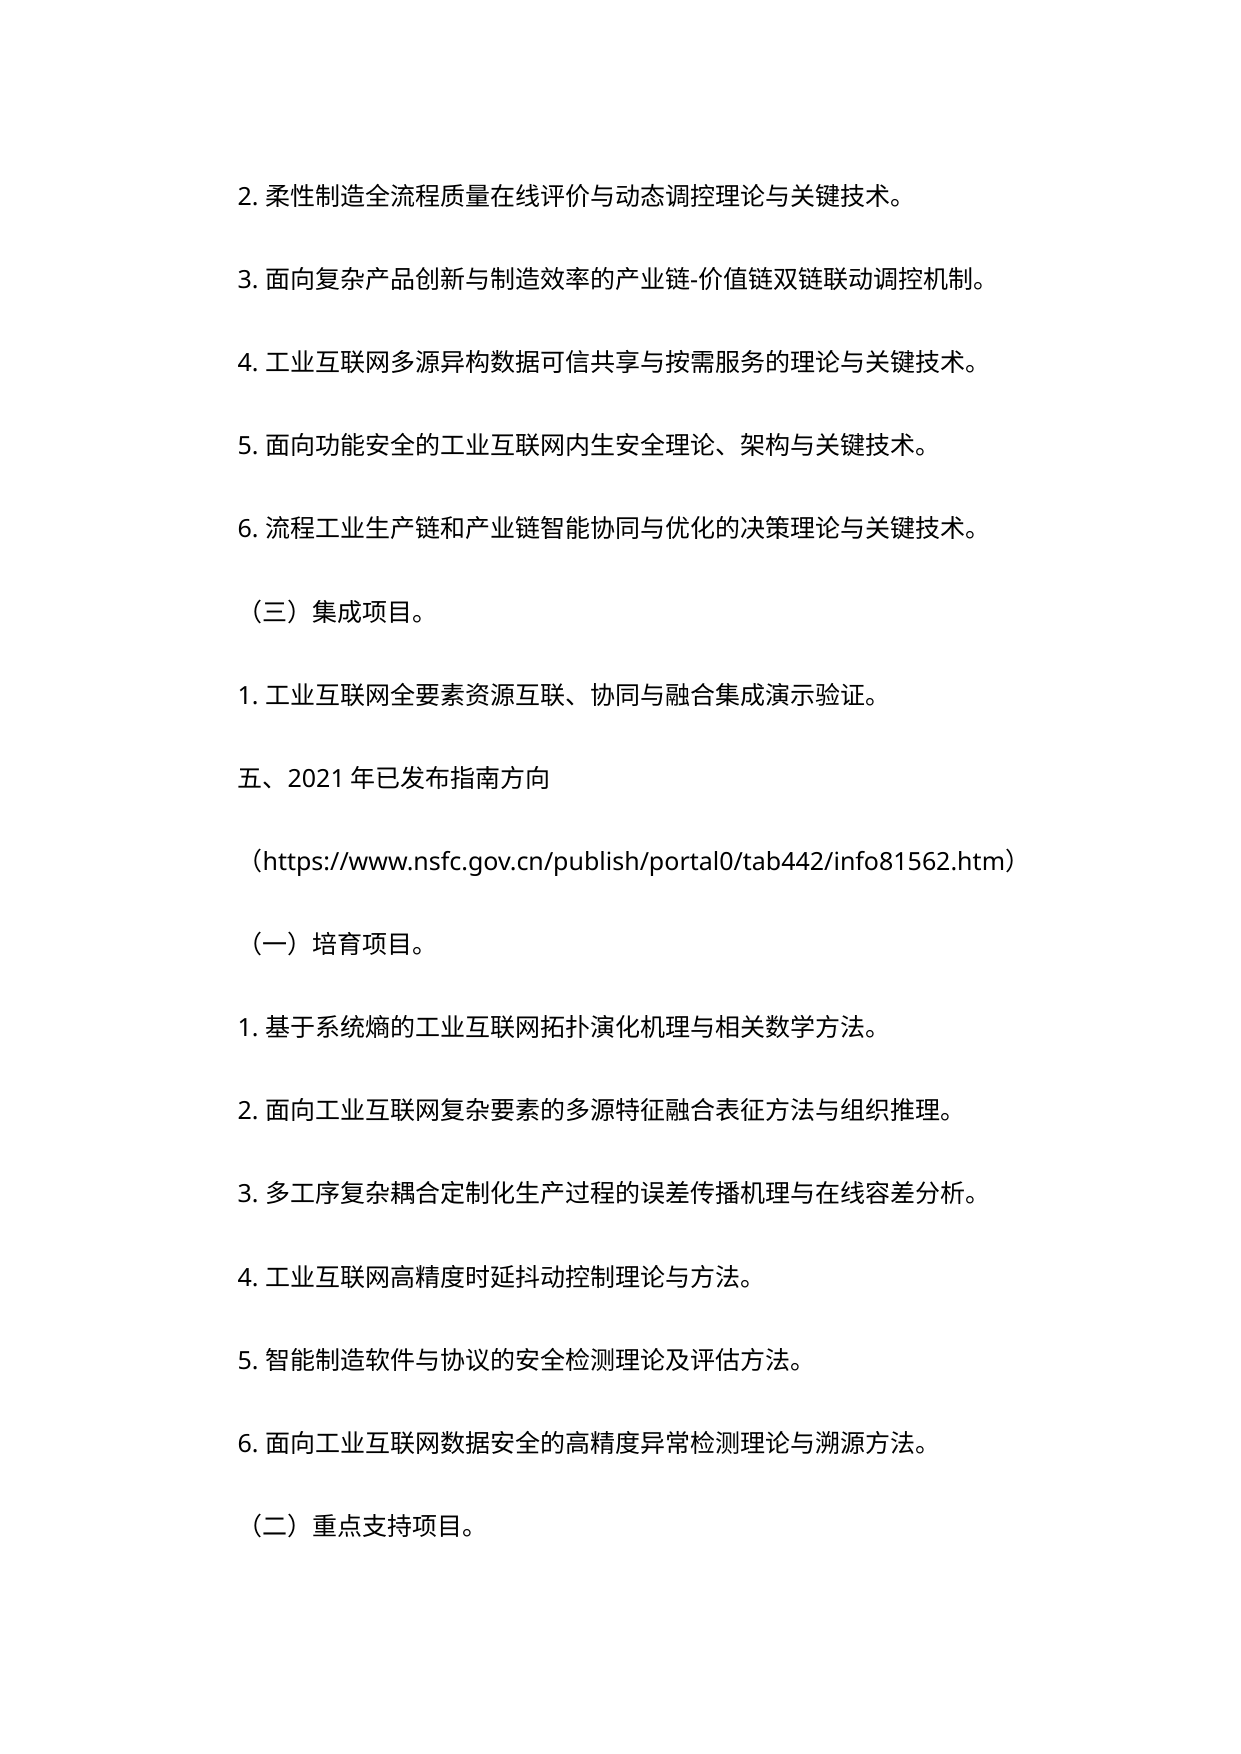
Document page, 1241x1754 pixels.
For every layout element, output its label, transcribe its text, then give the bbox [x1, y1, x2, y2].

text 5. 智能制造软件与协议的安全检测理论及评估方法。 [187, 1326, 1053, 1391]
text 6. 流程工业生产链和产业链智能协同与优化的决策理论与关键技术。 [187, 494, 1053, 559]
text 3. 面向复杂产品创新与制造效率的产业链-价值链双链联动调控机制。 [187, 245, 1053, 310]
text 5. 面向功能安全的工业互联网内生安全理论、架构与关键技术。 [187, 411, 1053, 476]
text 五、2021年已发布指南方向 [187, 744, 1053, 809]
text （一）培育项目。 [187, 910, 1053, 975]
text 6. 面向工业互联网数据安全的高精度异常检测理论与溯源方法。 [187, 1409, 1053, 1474]
text 1. 工业互联网全要素资源互联、协同与融合集成演示验证。 [187, 661, 1053, 726]
text 4. 工业互联网高精度时延抖动控制理论与方法。 [187, 1243, 1053, 1308]
text （三）集成项目。 [187, 578, 1053, 643]
text 2. 面向工业互联网复杂要素的多源特征融合表征方法与组织推理。 [187, 1076, 1053, 1141]
text 4. 工业互联网多源异构数据可信共享与按需服务的理论与关键技术。 [187, 328, 1053, 393]
text 2. 柔性制造全流程质量在线评价与动态调控理论与关键技术。 [187, 162, 1053, 227]
text 1. 基于系统熵的工业互联网拓扑演化机理与相关数学方法。 [187, 993, 1053, 1058]
text （二）重点支持项目。 [187, 1492, 1053, 1557]
text （https://www.nsfc.gov.cn/publish/portal0/tab442/info81562.htm） [187, 827, 1053, 892]
text 3. 多工序复杂耦合定制化生产过程的误差传播机理与在线容差分析。 [187, 1159, 1053, 1224]
